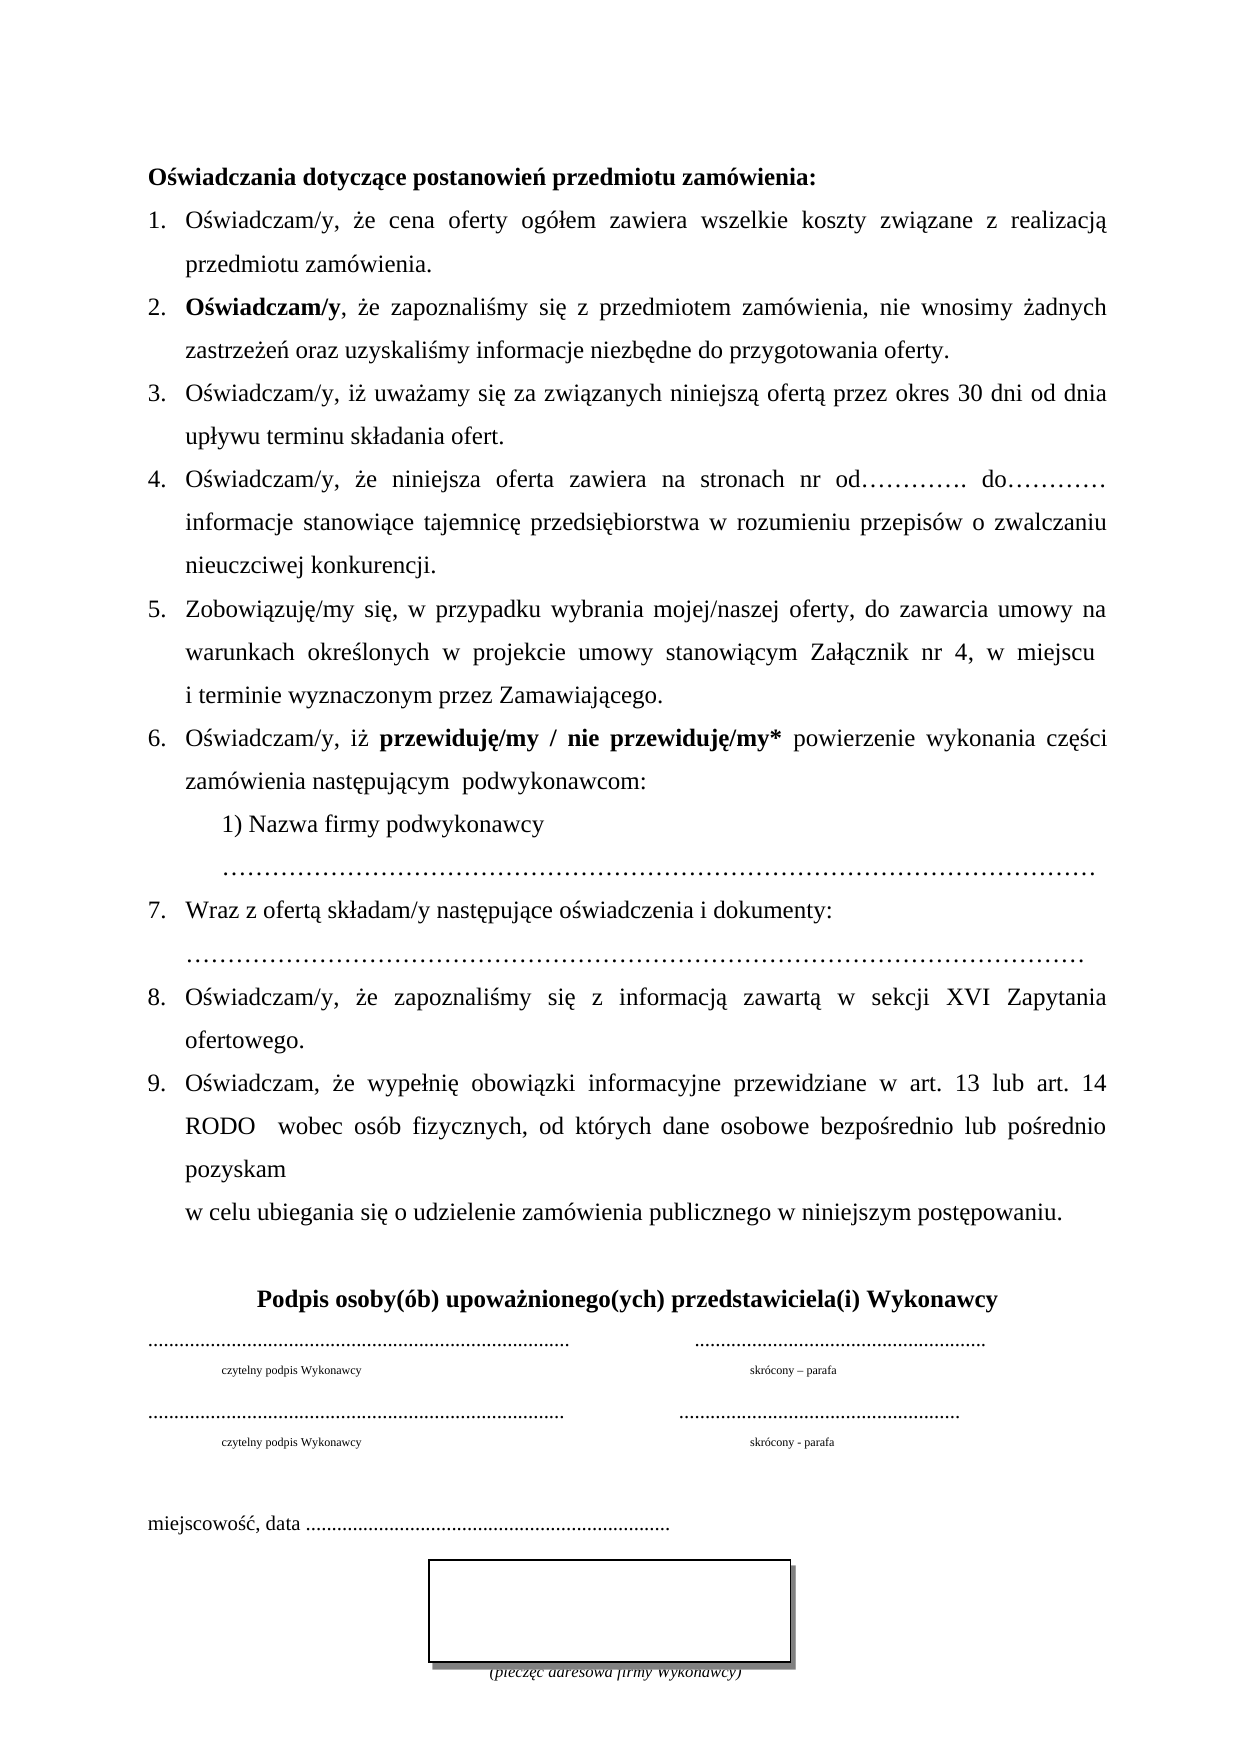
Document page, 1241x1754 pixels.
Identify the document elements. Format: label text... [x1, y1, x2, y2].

text Podpis osoby(ób) upoważnionego(ych) przedstawiciela(i) Wykonawcy [148, 1284, 1107, 1312]
list Zobowiązuję/my się, w przypadku wybrania mojej/naszej oferty, do zawarcia umowy na warunkach określonych w projekcie umowy stanowiącym Załącznik nr 4, w miejscu i terminie wyznaczonym przez Zamawiającego. [148, 594, 1107, 709]
list Oświadczam/y, iż uważamy się za związanych niniejszą ofertą przez okres 30 dni od dnia upływu terminu składania ofert. [148, 378, 1107, 450]
text (pieczęć adresowa firmy Wykonawcy) [148, 1662, 497, 1681]
list Oświadczam/y, że zapoznaliśmy się z informacją zawartą w sekcji XVI Zapytania ofertowego. [147, 982, 1107, 1054]
list Oświadczam/y, że cena oferty ogółem zawiera wszelkie koszty związane z realizacją przedmiotu zamówienia. [148, 206, 1107, 277]
text ................................................................................. ........................................................ czytelny podpis Wykonawcy skrócony – parafa [148, 1327, 1107, 1387]
text ................................................................................ ...................................................... [148, 1399, 1107, 1423]
text Oświadczania dotyczące postanowień przedmiotu zamówienia: [148, 162, 1107, 191]
text czytelny podpis Wykonawcy skrócony - parafa [148, 1435, 1107, 1459]
list Oświadczam, że wypełnię obowiązki informacyjne przewidziane w art. 13 lub art. 14 RODO wobec osób fizycznych, od których dane osobowe bezpośrednio lub pośrednio pozyskam w celu ubiegania się o udzielenie zamówienia publicznego w niniejszym postępowaniu. [147, 1068, 1107, 1226]
text (pieczęć adresowa firmy Wykonawcy) [619, 1662, 1107, 1681]
text 1) Nazwa firmy podwykonawcy …………………………………………………………………………………………… [221, 809, 1107, 881]
text ……………………………………………………………………………………………… [185, 939, 1107, 967]
text miejscowość, data ...................................................................... [148, 1511, 1107, 1534]
list Wraz z ofertą składam/y następujące oświadczenia i dokumenty: [148, 896, 1107, 924]
list Oświadczam/y, że zapoznaliśmy się z przedmiotem zamówienia, nie wnosimy żadnych zastrzeżeń oraz uzyskaliśmy informacje niezbędne do przygotowania oferty. [148, 292, 1107, 364]
list Oświadczam/y, że niniejsza oferta zawiera na stronach nr od…………. do………… informacje stanowiące tajemnicę przedsiębiorstwa w rozumieniu przepisów o zwalczaniu nieuczciwej konkurencji. [148, 464, 1107, 579]
list Oświadczam/y, iż przewiduję/my / nie przewiduję/my* powierzenie wykonania części zamówienia następującym podwykonawcom: [148, 723, 1107, 795]
